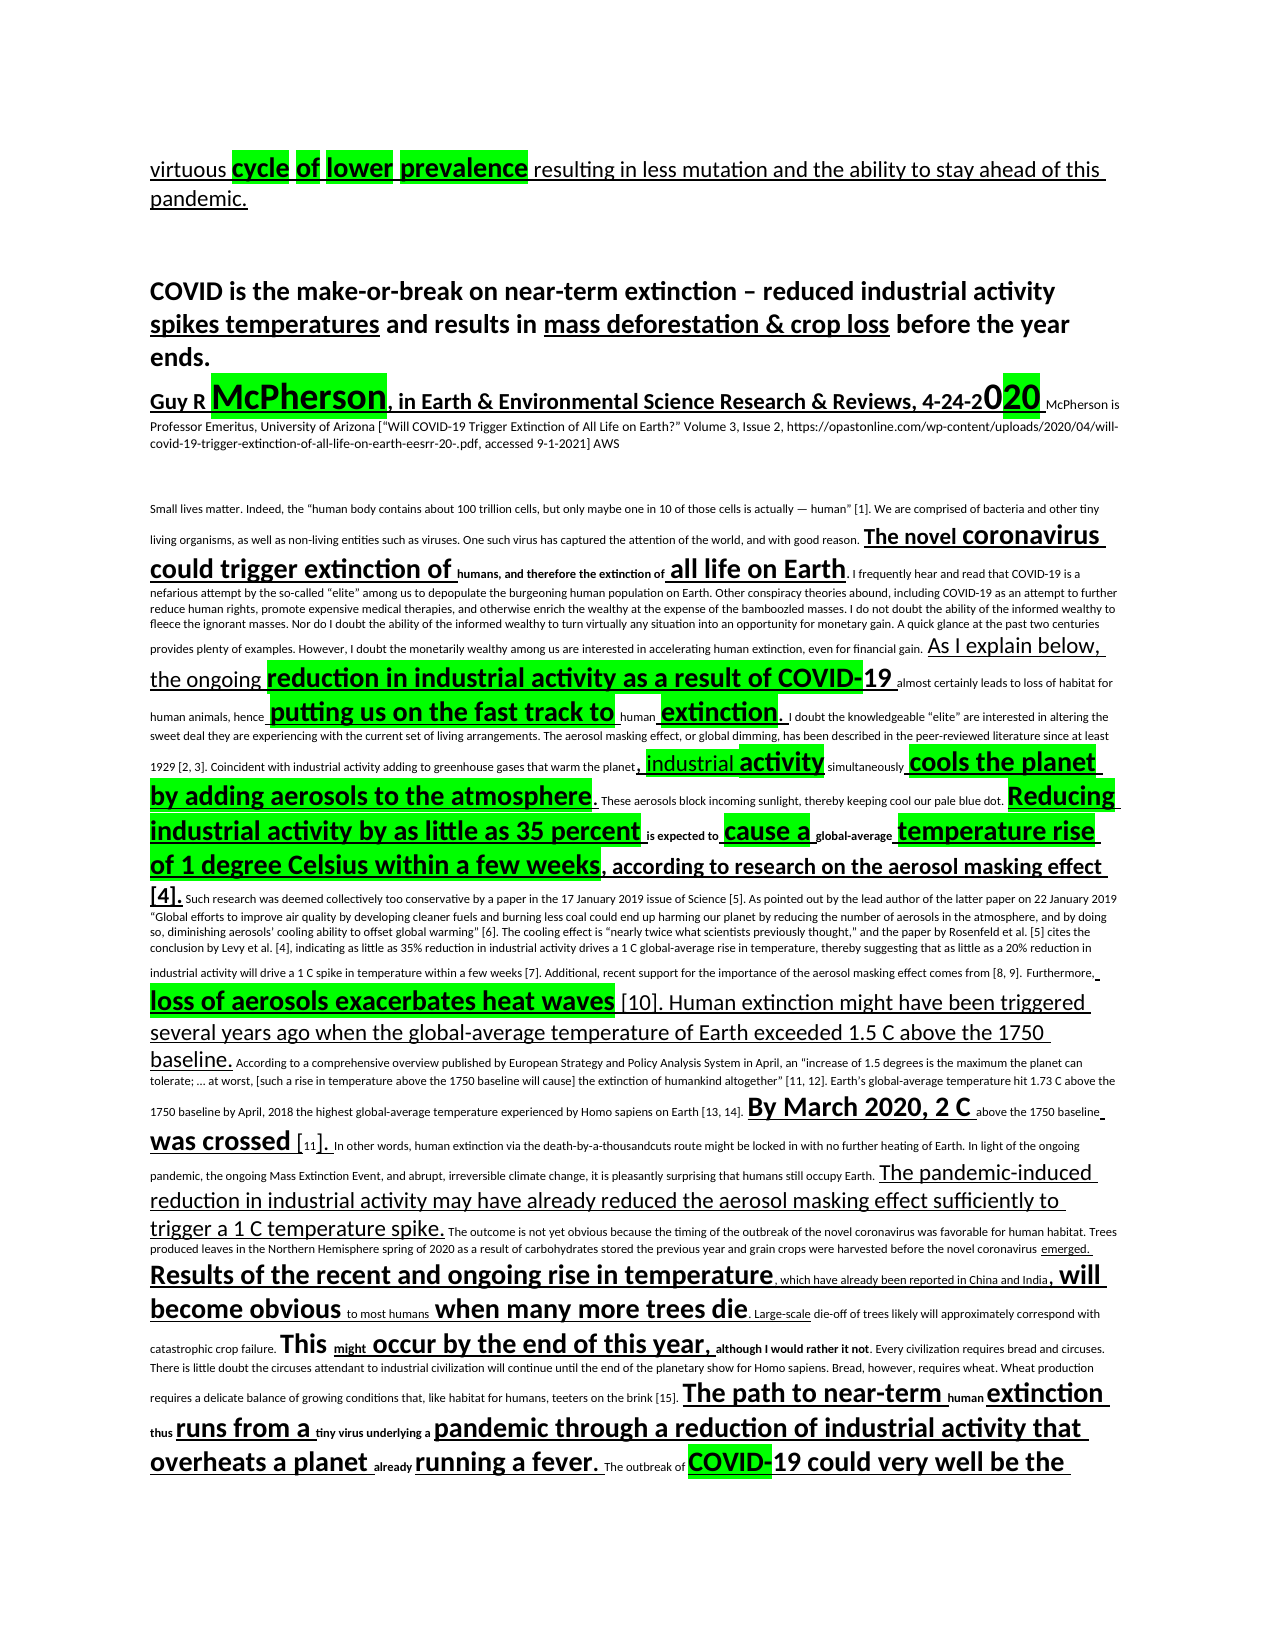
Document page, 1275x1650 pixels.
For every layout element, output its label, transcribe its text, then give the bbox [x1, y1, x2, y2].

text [150, 150, 1125, 212]
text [150, 502, 1125, 1479]
text Guy R McPherson, in Earth & Environmental Science Research & Reviews, 4-24-2020 McPherson is Professor Emeritus, University of Arizona [“Will COVID-19 Trigger Extinction of All Life on Earth?” Volume 3, Issue 2, https://opastonline.com/wp-content/uploads/2020/04/will-covid-19-trigger-extinction-of-all-life-on-earth-eesrr-20-.pdf, accessed 9-1-2021] AWS [150, 373, 1125, 452]
subtitle COVID is the make-or-break on near-term extinction – reduced industrial activity spikes temperatures and results in mass deforestation & crop loss before the year ends. [150, 274, 1125, 373]
